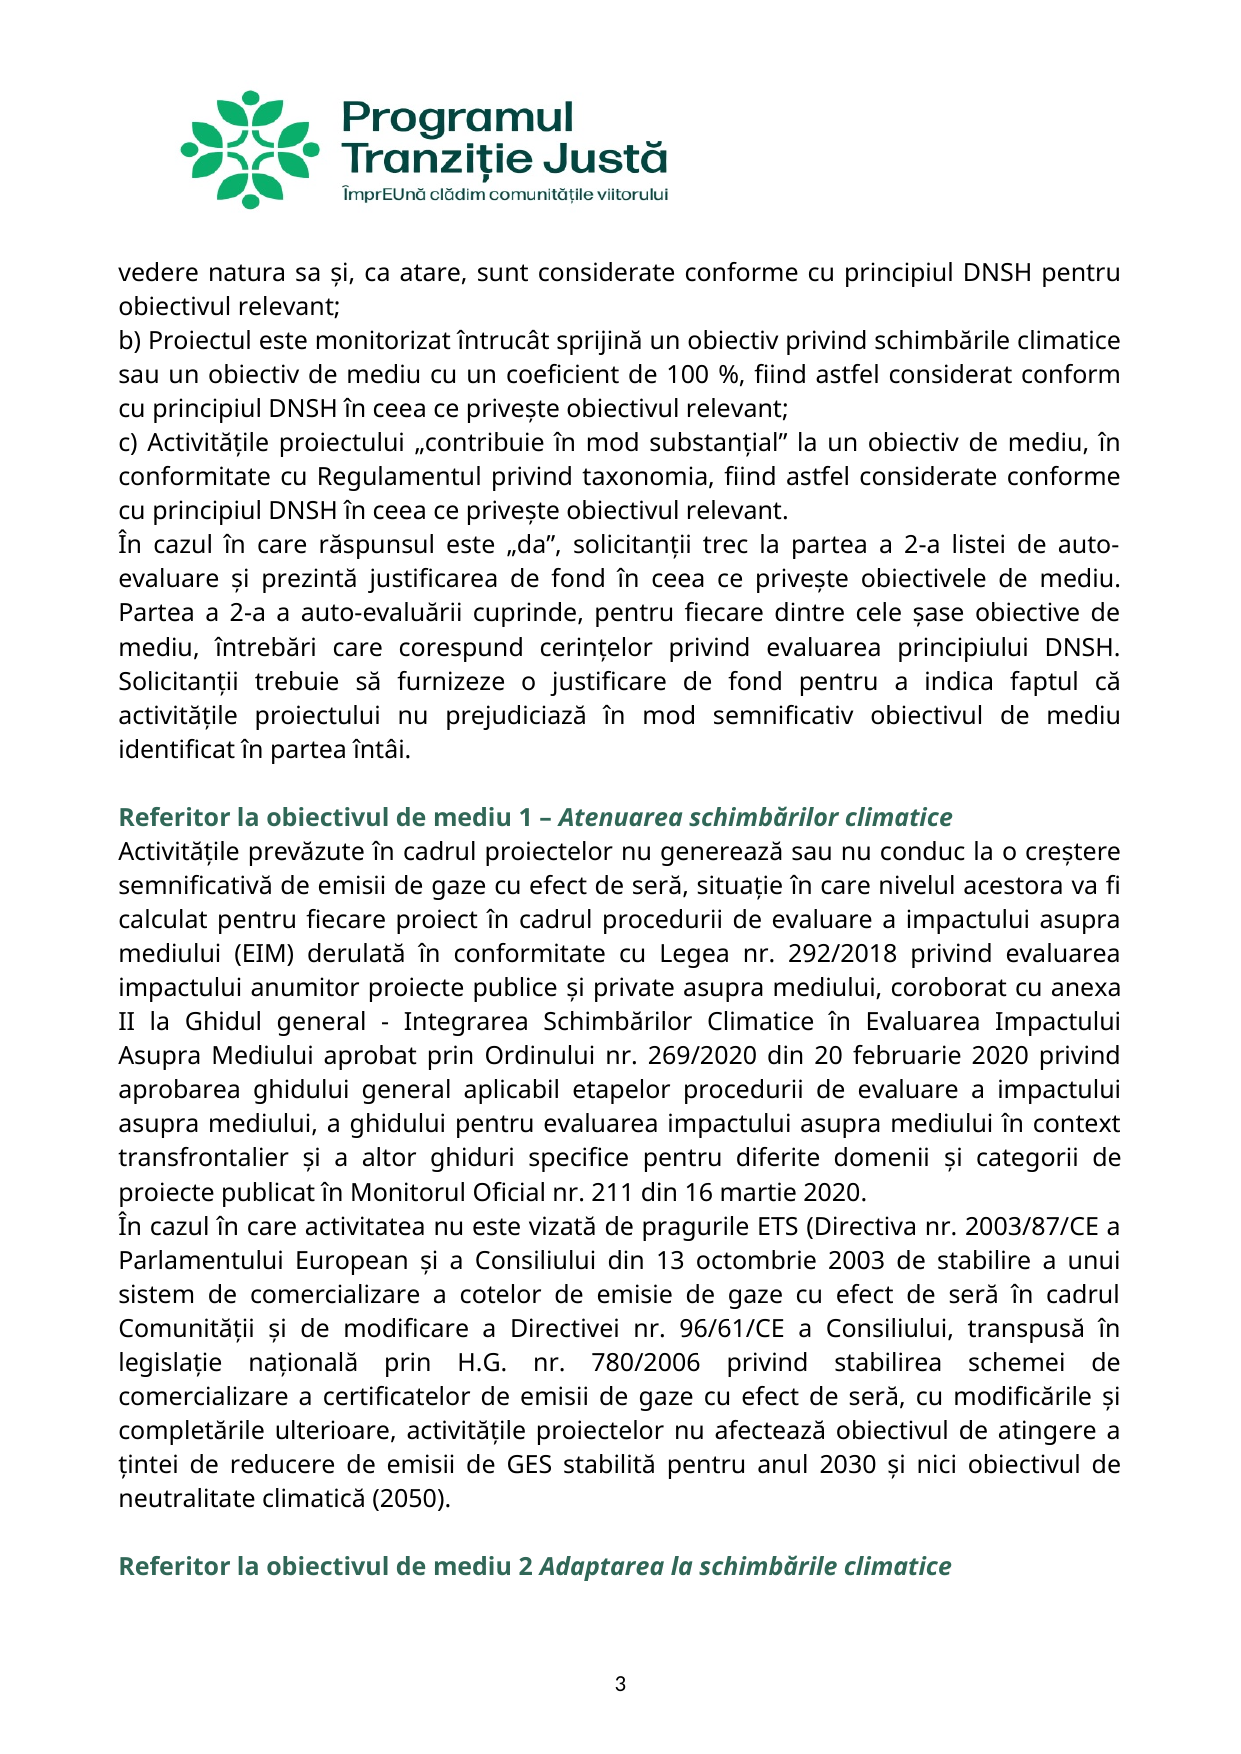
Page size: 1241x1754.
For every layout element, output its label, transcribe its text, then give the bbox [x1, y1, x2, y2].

text Referitor la obiectivul de mediu 2 Adaptarea la schimbările climatice [118, 1549, 1122, 1583]
text c) Activitățile proiectului „contribuie în mod substanțial” la un obiectiv de mediu, în conformitate cu Regulamentul privind taxonomia, fiind astfel considerate conforme cu principiul DNSH în ceea ce privește obiectivul relevant. [118, 425, 1122, 527]
text În cazul în care răspunsul este „da”, solicitanții trec la partea a 2-a listei de auto-evaluare și prezintă justificarea de fond în ceea ce privește obiectivele de mediu. Partea a 2-a a auto-evaluării cuprinde, pentru fiecare dintre cele șase obiective de mediu, întrebări care corespund cerințelor privind evaluarea principiului DNSH. Solicitanții trebuie să furnizeze o justificare de fond pentru a indica faptul că activitățile proiectului nu prejudiciază în mod semnificativ obiectivul de mediu identificat în partea întâi. [118, 527, 1122, 765]
text b) Proiectul este monitorizat întrucât sprijină un obiectiv privind schimbările climatice sau un obiectiv de mediu cu un coeficient de 100 %, fiind astfel considerat conform cu principiul DNSH în ceea ce privește obiectivul relevant; [118, 323, 1122, 425]
text În cazul în care activitatea nu este vizată de pragurile ETS (Directiva nr. 2003/87/CE a Parlamentului European și a Consiliului din 13 octombrie 2003 de stabilire a unui sistem de comercializare a cotelor de emisie de gaze cu efect de seră în cadrul Comunității și de modificare a Directivei nr. 96/61/CE a Consiliului, transpusă în legislație națională prin H.G. nr. 780/2006 privind stabilirea schemei de comercializare a certificatelor de emisii de gaze cu efect de seră, cu modificările și completările ulterioare, activitățile proiectelor nu afectează obiectivul de atingere a țintei de reducere de emisii de GES stabilită pentru anul 2030 și nici obiectivul de neutralitate climatică (2050). [118, 1208, 1122, 1515]
text Referitor la obiectivul de mediu 1 – Atenuarea schimbărilor climatice [118, 799, 1122, 833]
picture [118, 44, 795, 255]
text Activitățile prevăzute în cadrul proiectelor nu generează sau nu conduc la o creștere semnificativă de emisii de gaze cu efect de seră, situație în care nivelul acestora va fi calculat pentru fiecare proiect în cadrul procedurii de evaluare a impactului asupra mediului (EIM) derulată în conformitate cu Legea nr. 292/2018 privind evaluarea impactului anumitor proiecte publice şi private asupra mediului, coroborat cu anexa II la Ghidul general - Integrarea Schimbărilor Climatice în Evaluarea Impactului Asupra Mediului aprobat prin Ordinului nr. 269/2020 din 20 februarie 2020 privind aprobarea ghidului general aplicabil etapelor procedurii de evaluare a impactului asupra mediului, a ghidului pentru evaluarea impactului asupra mediului în context transfrontalier şi a altor ghiduri specifice pentru diferite domenii şi categorii de proiecte publicat în Monitorul Oficial nr. 211 din 16 martie 2020. [118, 833, 1122, 1208]
